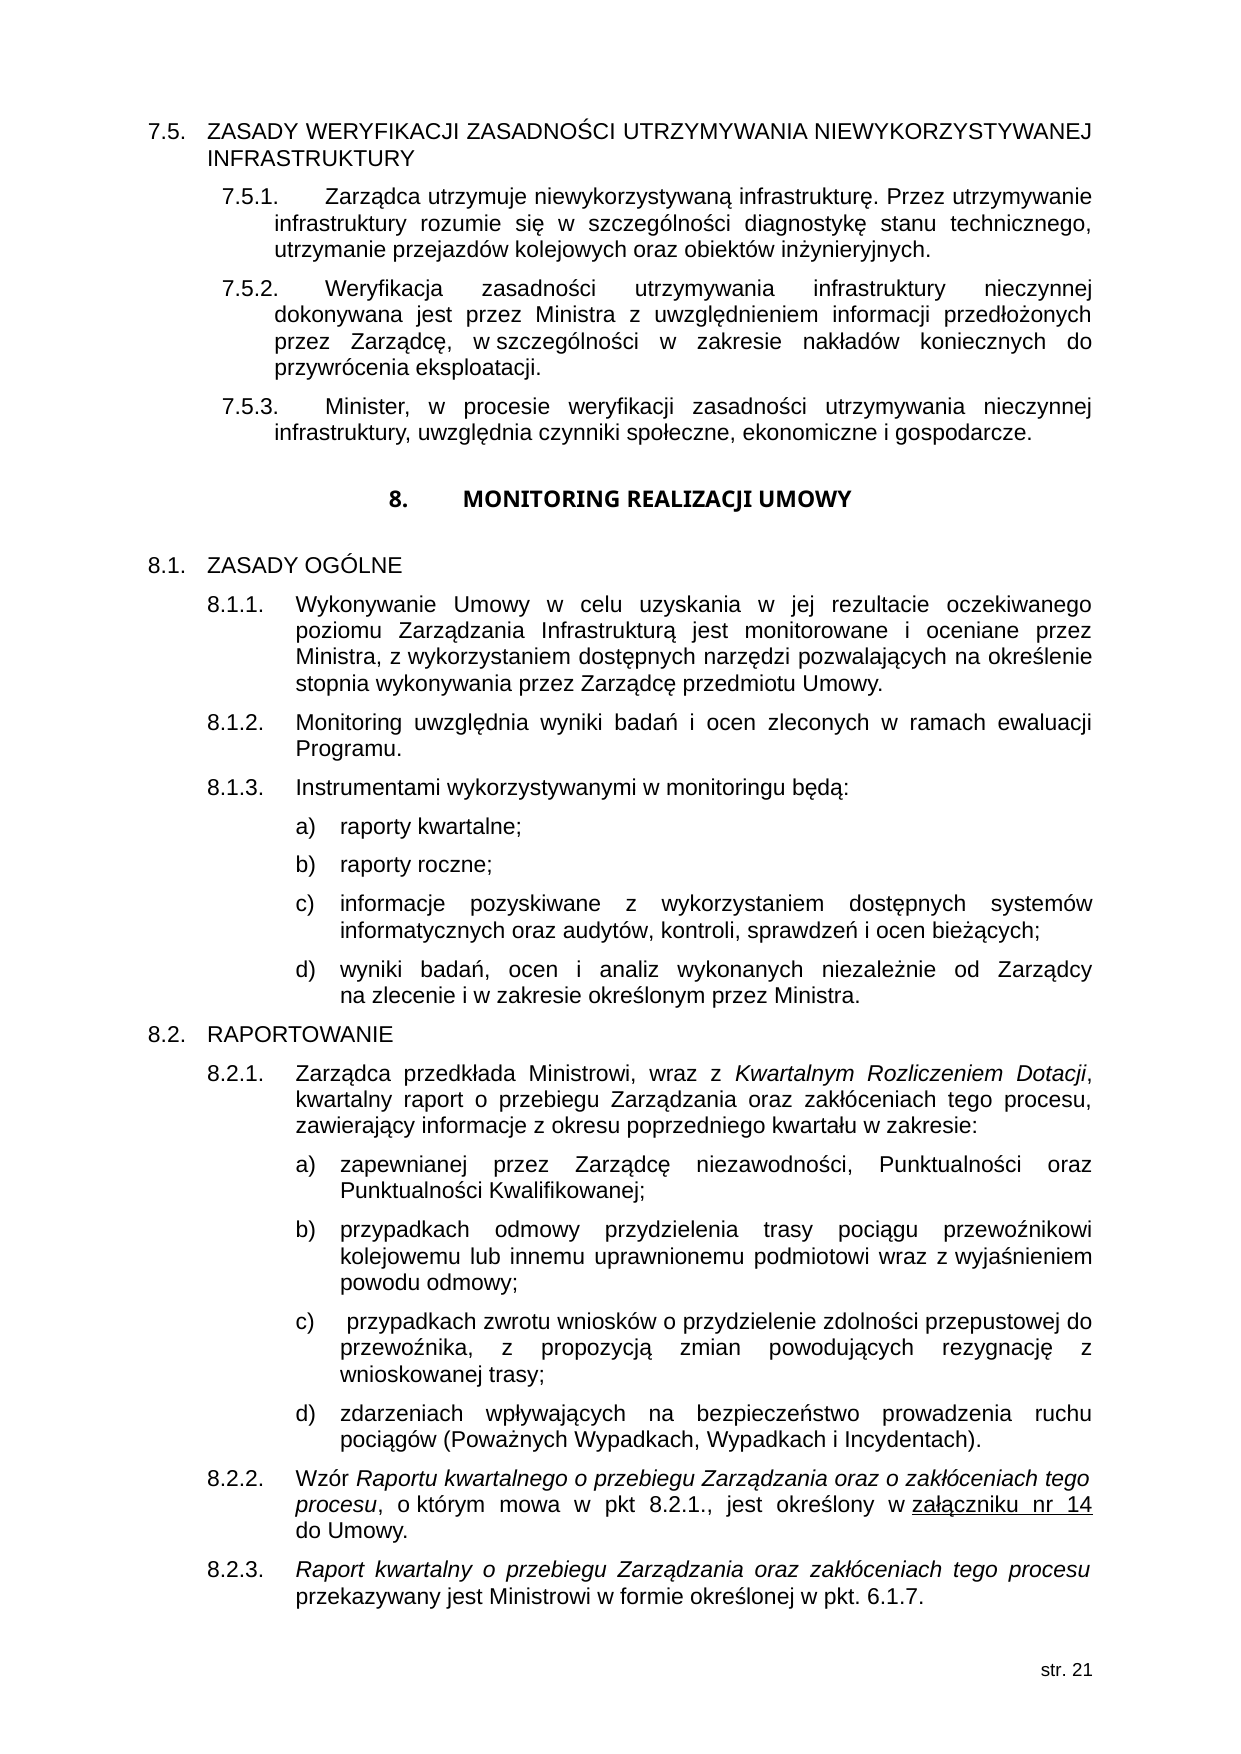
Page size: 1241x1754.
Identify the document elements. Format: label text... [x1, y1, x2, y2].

list zdarzeniach wpływających na bezpieczeństwo prowadzenia ruchu pociągów (Poważnych Wypadkach, Wypadkach i Incydentach). [295, 1399, 1092, 1452]
list Zarządca utrzymuje niewykorzystywaną infrastrukturę. Przez utrzymywanie infrastruktury rozumie się w szczególności diagnostykę stanu technicznego, utrzymanie przejazdów kolejowych oraz obiektów inżynieryjnych. [222, 183, 1092, 262]
list informacje pozyskiwane z wykorzystaniem dostępnych systemów informatycznych oraz audytów, kontroli, sprawdzeń i ocen bieżących; [295, 890, 1092, 943]
list wyniki badań, ocen i analiz wykonanych niezależnie od Zarządcy na zlecenie i w zakresie określonym przez Ministra. [295, 956, 1092, 1008]
list Instrumentami wykorzystywanymi w monitoringu będą: [207, 774, 1092, 800]
list Wzór Raportu kwartalnego o przebiegu Zarządzania oraz o zakłóceniach tego procesu, o którym mowa w pkt 8.2.1., jest określony w załączniku nr 14 do Umowy. [207, 1465, 1092, 1544]
list raporty kwartalne; [295, 813, 1092, 839]
list Raport kwartalny o przebiegu Zarządzania oraz zakłóceniach tego procesu przekazywany jest Ministrowi w formie określonej w pkt. 6.1.7. [207, 1556, 1092, 1609]
list przypadkach odmowy przydzielenia trasy pociągu przewoźnikowi kolejowemu lub innemu uprawnionemu podmiotowi wraz z wyjaśnieniem powodu odmowy; [295, 1216, 1092, 1295]
list ZASADY WERYFIKACJI ZASADNOŚCI UTRZYMYWANIA NIEWYKORZYSTYWANEJ INFRASTRUKTURY [148, 118, 1092, 171]
list ZASADY OGÓLNE [148, 552, 1092, 578]
list Zarządca przedkłada Ministrowi, wraz z Kwartalnym Rozliczeniem Dotacji, kwartalny raport o przebiegu Zarządzania oraz zakłóceniach tego procesu, zawierający informacje z okresu poprzedniego kwartału w zakresie: [207, 1059, 1092, 1139]
list Wykonywanie Umowy w celu uzyskania w jej rezultacie oczekiwanego poziomu Zarządzania Infrastrukturą jest monitorowane i oceniane przez Ministra, z wykorzystaniem dostępnych narzędzi pozwalających na określenie stopnia wykonywania przez Zarządcę przedmiotu Umowy. [207, 591, 1092, 696]
list Weryfikacja zasadności utrzymywania infrastruktury nieczynnej dokonywana jest przez Ministra z uwzględnieniem informacji przedłożonych przez Zarządcę, w szczególności w zakresie nakładów koniecznych do przywrócenia eksploatacji. [222, 275, 1092, 380]
list RAPORTOWANIE [148, 1021, 1092, 1047]
list zapewnianej przez Zarządcę niezawodności, Punktualności oraz Punktualności Kwalifikowanej; [295, 1151, 1092, 1204]
list przypadkach zwrotu wniosków o przydzielenie zdolności przepustowej do przewoźnika, z propozycją zmian powodujących rezygnację z wnioskowanej trasy; [295, 1308, 1092, 1387]
subtitle MONITORING REALIZACJI UMOWY [148, 483, 1092, 514]
list Minister, w procesie weryfikacji zasadności utrzymywania nieczynnej infrastruktury, uwzględnia czynniki społeczne, ekonomiczne i gospodarcze. [222, 393, 1092, 446]
list raporty roczne; [295, 851, 1092, 878]
list Monitoring uwzględnia wyniki badań i ocen zleconych w ramach ewaluacji Programu. [207, 708, 1092, 761]
